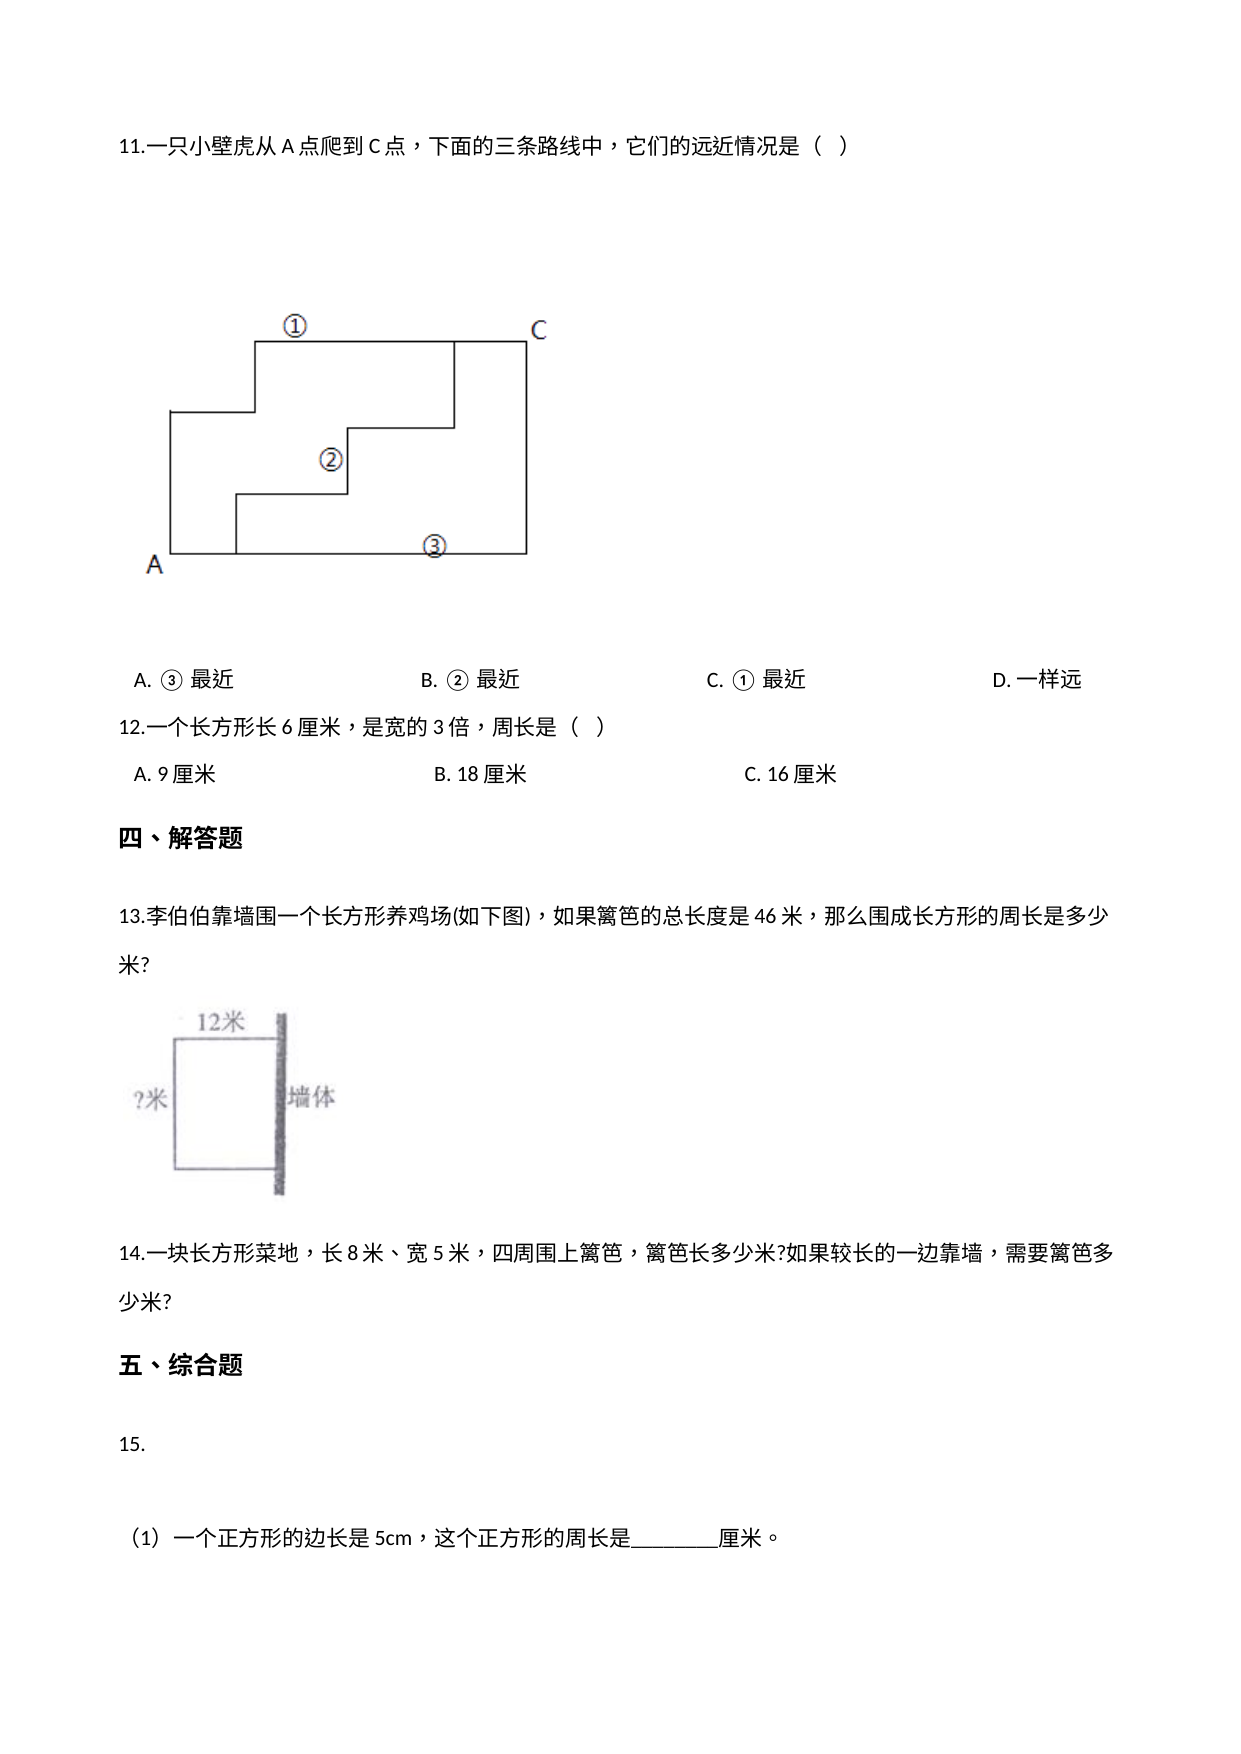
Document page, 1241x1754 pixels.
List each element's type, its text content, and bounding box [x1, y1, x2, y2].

text 四、解答题 [118, 805, 1122, 870]
text 15. [118, 1427, 1122, 1508]
text 12.一个长方形长6厘米，是宽的3倍，周长是（ ） [118, 710, 1122, 743]
text 11.一只小壁虎从A点爬到C点，下面的三条路线中，它们的远近情况是（ ） [118, 129, 1122, 649]
text 14.一块长方形菜地，长8米、宽5米，四周围上篱笆，篱笆长多少米?如果较长的一边靠墙，需要篱笆多少米? [118, 1236, 1122, 1318]
text 五、综合题 [118, 1333, 1122, 1398]
text 13.李伯伯靠墙围一个长方形养鸡场(如下图)，如果篱笆的总长度是46米，那么围成长方形的周长是多少米? [118, 899, 1122, 981]
picture [118, 308, 573, 588]
text （1）一个正方形的边长是5cm，这个正方形的周长是________厘米。 [118, 1522, 1122, 1554]
text A. ③最近 B. ②最近 C. ①最近 D. 一样远 [134, 663, 1122, 695]
text A. 9厘米 B. 18厘米 C. 16厘米 [134, 758, 1122, 790]
picture [123, 995, 344, 1205]
